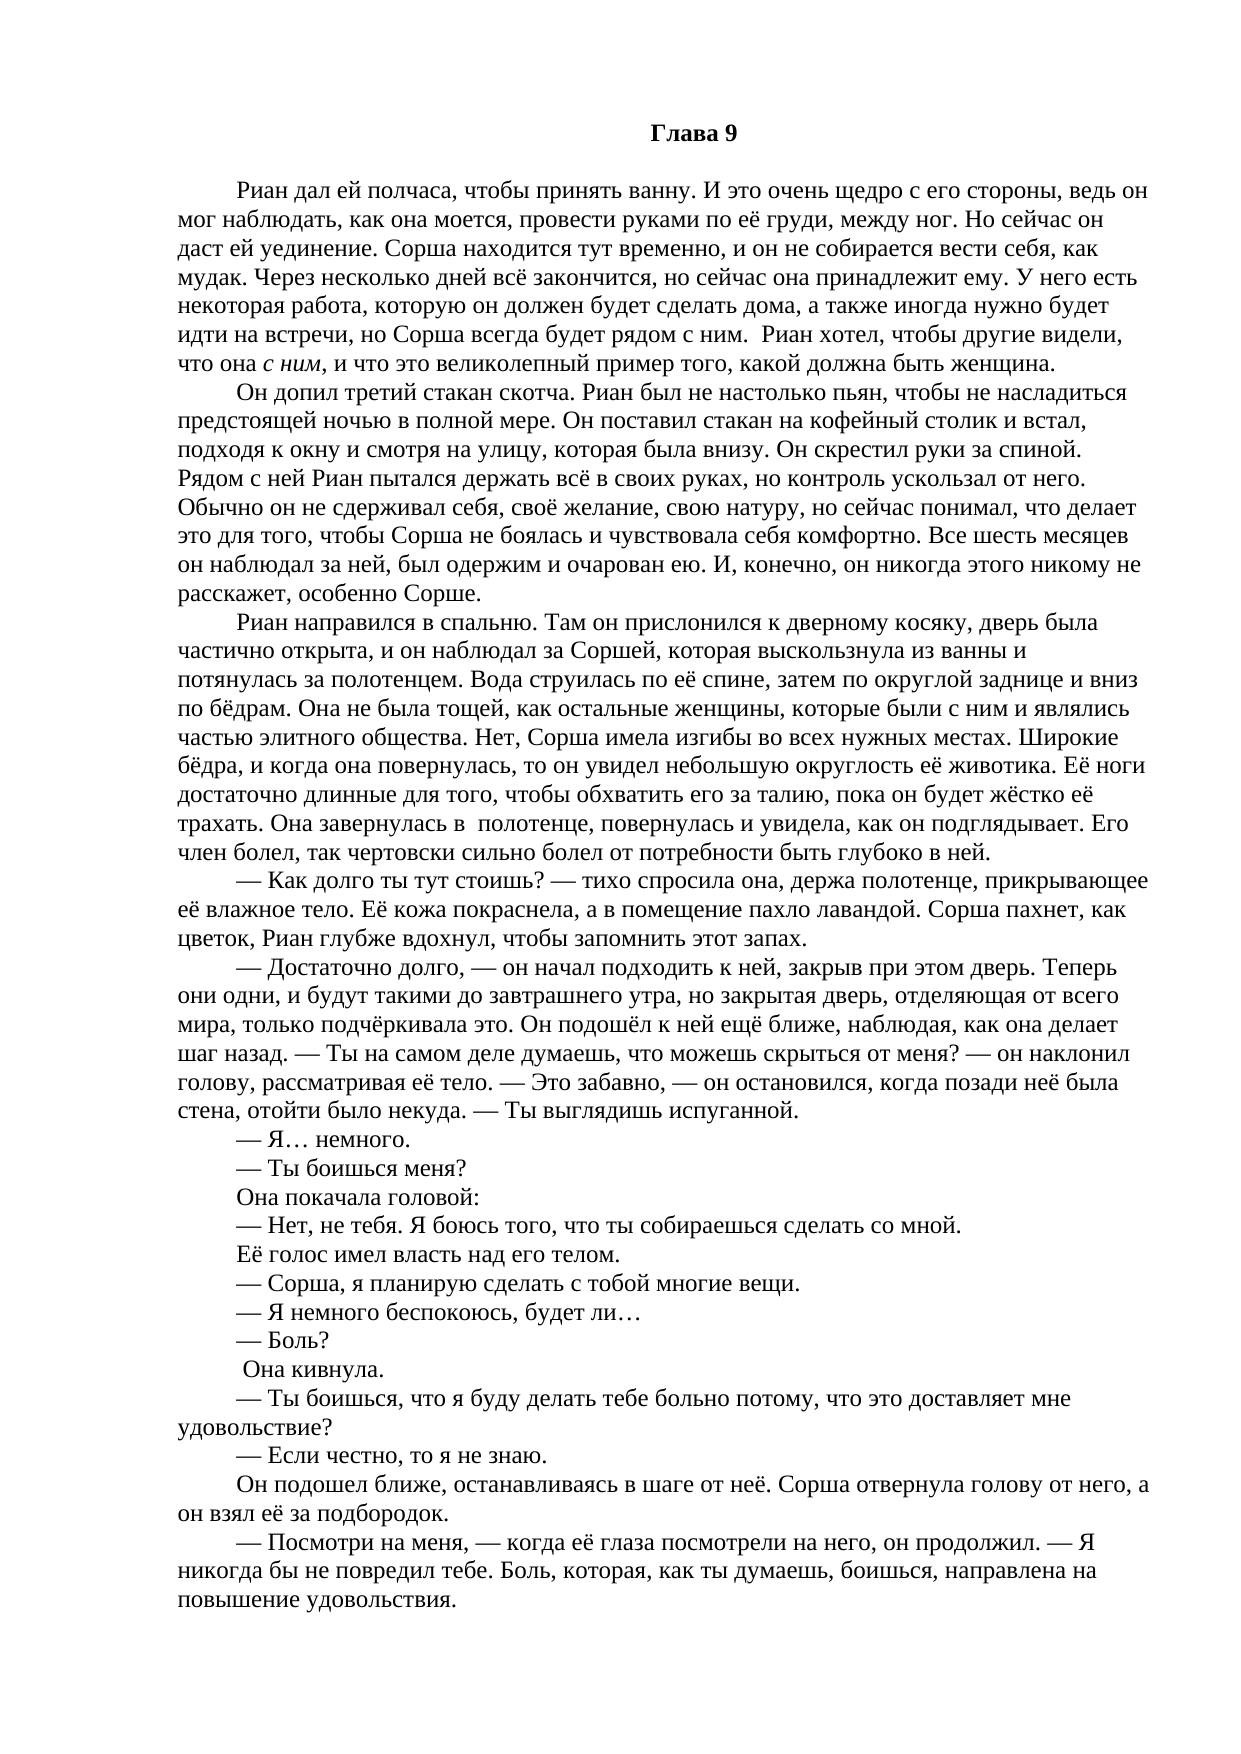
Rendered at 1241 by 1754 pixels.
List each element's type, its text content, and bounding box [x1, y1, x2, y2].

text — Достаточно долго, — он начал подходить к ней, закрыв при этом дверь. Теперь они одни, и будут такими до завтрашнего утра, но закрытая дверь, отделяющая от всего мира, только подчёркивала это. Он подошёл к ней ещё ближе, наблюдая, как она делает шаг назад. — Ты на самом деле думаешь, что можешь скрыться от меня? — он наклонил голову, рассматривая её тело. — Это забавно, — он остановился, когда позади неё была стена, отойти было некуда. — Ты выглядишь испуганной. [177, 952, 1152, 1124]
text Он подошел ближе, останавливаясь в шаге от неё. Сорша отвернула голову от него, а он взял её за подбородок. [177, 1469, 1152, 1527]
text — Нет, не тебя. Я боюсь того, что ты собираешься сделать со мной. [177, 1211, 1152, 1239]
text Её голос имел власть над его телом. [177, 1239, 1152, 1268]
text — Сорша, я планирую сделать с тобой многие вещи. [177, 1268, 1152, 1297]
text — Я… немного. [177, 1124, 1152, 1153]
text — Я немного беспокоюсь, будет ли… [177, 1297, 1152, 1326]
text Риан направился в спальню. Там он прислонился к дверному косяку, дверь была частично открыта, и он наблюдал за Соршей, которая выскользнула из ванны и потянулась за полотенцем. Вода струилась по её спине, затем по округлой заднице и вниз по бёдрам. Она не была тощей, как остальные женщины, которые были с ним и являлись частью элитного общества. Нет, Сорша имела изгибы во всех нужных местах. Широкие бёдра, и когда она повернулась, то он увидел небольшую округлость её животика. Её ноги достаточно длинные для того, чтобы обхватить его за талию, пока он будет жёстко её трахать. Она завернулась в полотенце, повернулась и увидела, как он подглядывает. Его член болел, так чертовски сильно болел от потребности быть глубоко в ней. [177, 607, 1152, 866]
text — Ты боишься, что я буду делать тебе больно потому, что это доставляет мне удовольствие? [177, 1383, 1152, 1441]
text Она кивнула. [177, 1354, 1152, 1383]
text — Ты боишься меня? [177, 1153, 1152, 1182]
text Она покачала головой: [177, 1182, 1152, 1211]
text Он допил третий стакан скотча. Риан был не настолько пьян, чтобы не насладиться предстоящей ночью в полной мере. Он поставил стакан на кофейный столик и встал, подходя к окну и смотря на улицу, которая была внизу. Он скрестил руки за спиной. Рядом с ней Риан пытался держать всё в своих руках, но контроль ускользал от него. Обычно он не сдерживал себя, своё желание, свою натуру, но сейчас понимал, что делает это для того, чтобы Сорша не боялась и чувствовала себя комфортно. Все шесть месяцев он наблюдал за ней, был одержим и очарован ею. И, конечно, он никогда этого никому не расскажет, особенно Сорше. [177, 377, 1152, 607]
text — Как долго ты тут стоишь? — тихо спросила она, держа полотенце, прикрывающее её влажное тело. Её кожа покраснела, а в помещение пахло лавандой. Сорша пахнет, как цветок, Риан глубже вдохнул, чтобы запомнить этот запах. [177, 866, 1152, 952]
text Глава 9 [177, 118, 1152, 147]
text — Посмотри на меня, — когда её глаза посмотрели на него, он продолжил. — Я никогда бы не повредил тебе. Боль, которая, как ты думаешь, боишься, направлена на повышение удовольствия. [177, 1527, 1152, 1613]
text — Если честно, то я не знаю. [177, 1441, 1152, 1469]
text — Боль? [177, 1326, 1152, 1354]
text Риан дал ей полчаса, чтобы принять ванну. И это очень щедро с его стороны, ведь он мог наблюдать, как она моется, провести руками по её груди, между ног. Но сейчас он даст ей уединение. Сорша находится тут временно, и он не собирается вести себя, как мудак. Через несколько дней всё закончится, но сейчас она принадлежит ему. У него есть некоторая работа, которую он должен будет сделать дома, а также иногда нужно будет идти на встречи, но Сорша всегда будет рядом с ним. Риан хотел, чтобы другие видели, что она с ним, и что это великолепный пример того, какой должна быть женщина. [177, 176, 1152, 377]
